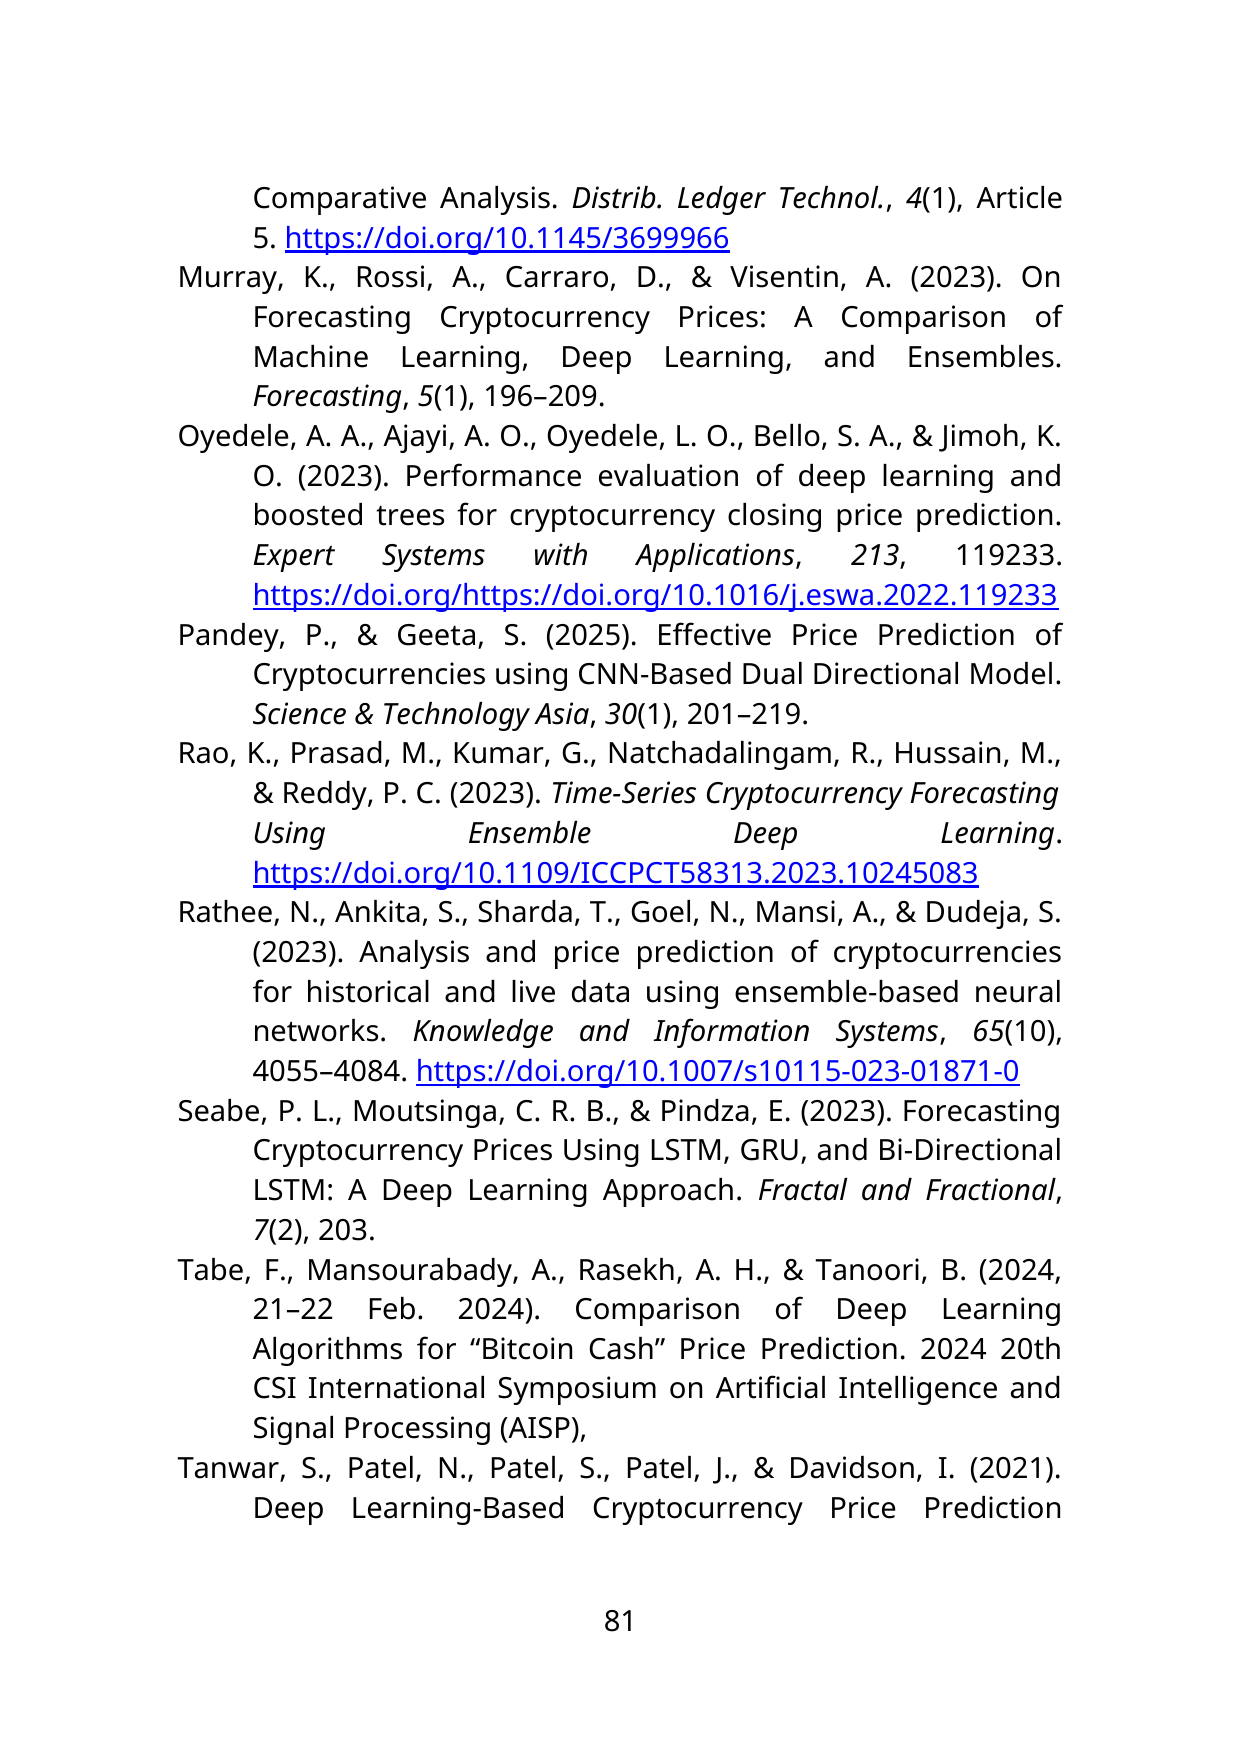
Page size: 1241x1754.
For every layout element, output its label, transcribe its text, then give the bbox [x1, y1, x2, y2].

text Rathee, N., Ankita, S., Sharda, T., Goel, N., Mansi, A., & Dudeja, S. (2023). Analysis and price prediction of cryptocurrencies for historical and live data using ensemble-based neural networks. Knowledge and Information Systems, 65(10), 4055–4084. https://doi.org/10.1007/s10115-023-01871-0 [177, 892, 1063, 1090]
text Rao, K., Prasad, M., Kumar, G., Natchadalingam, R., Hussain, M., & Reddy, P. C. (2023). Time-Series Cryptocurrency Forecasting Using Ensemble Deep Learning. https://doi.org/10.1109/ICCPCT58313.2023.10245083 [177, 733, 1063, 892]
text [177, 177, 1063, 257]
text Pandey, P., & Geeta, S. (2025). Effective Price Prediction of Cryptocurrencies using CNN-Based Dual Directional Model. Science & Technology Asia, 30(1), 201–219. [177, 614, 1063, 733]
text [177, 1447, 1063, 1527]
text Tabe, F., Mansourabady, A., Rasekh, A. H., & Tanoori, B. (2024, 21–22 Feb. 2024). Comparison of Deep Learning Algorithms for “Bitcoin Cash” Price Prediction. 2024 20th CSI International Symposium on Artificial Intelligence and Signal Processing (AISP), [177, 1249, 1063, 1447]
text Murray, K., Rossi, A., Carraro, D., & Visentin, A. (2023). On Forecasting Cryptocurrency Prices: A Comparison of Machine Learning, Deep Learning, and Ensembles. Forecasting, 5(1), 196–209. [177, 257, 1063, 415]
text Seabe, P. L., Moutsinga, C. R. B., & Pindza, E. (2023). Forecasting Cryptocurrency Prices Using LSTM, GRU, and Bi-Directional LSTM: A Deep Learning Approach. Fractal and Fractional, 7(2), 203. [177, 1090, 1063, 1249]
text Oyedele, A. A., Ajayi, A. O., Oyedele, L. O., Bello, S. A., & Jimoh, K. O. (2023). Performance evaluation of deep learning and boosted trees for cryptocurrency closing price prediction. Expert Systems with Applications, 213, 119233. https://doi.org/https://doi.org/10.1016/j.eswa.2022.119233 [177, 415, 1063, 614]
